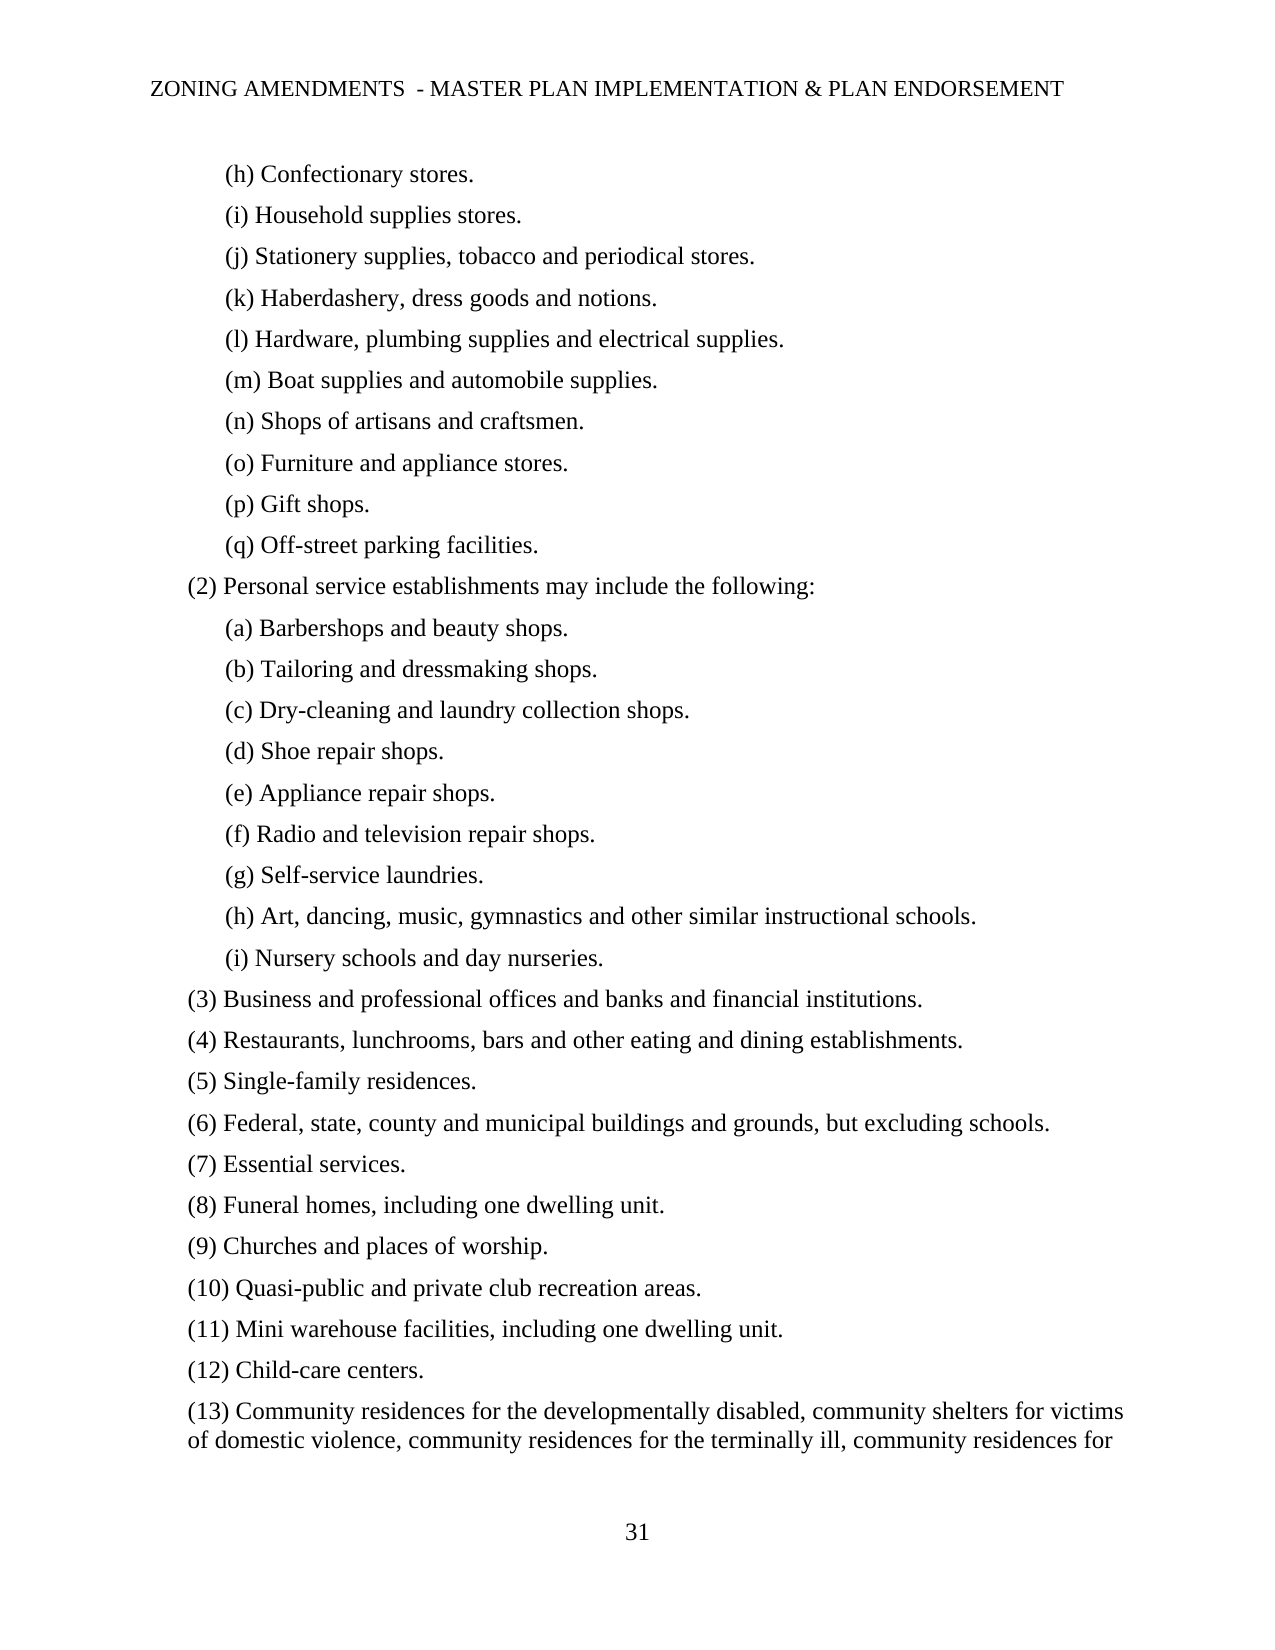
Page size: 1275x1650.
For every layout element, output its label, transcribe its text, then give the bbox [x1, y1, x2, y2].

text (i) Nursery schools and day nurseries. [225, 943, 1125, 971]
text (h) Art, dancing, music, gymnastics and other similar instructional schools. [225, 901, 1125, 930]
text (c) Dry-cleaning and laundry collection shops. [225, 695, 1125, 724]
text (g) Self-service laundries. [225, 860, 1125, 889]
text (10) Quasi-public and private club recreation areas. [187, 1273, 1125, 1301]
text (4) Restaurants, lunchrooms, bars and other eating and dining establishments. [187, 1025, 1125, 1054]
text (6) Federal, state, county and municipal buildings and grounds, but excluding schools. [187, 1108, 1125, 1136]
text (o) Furniture and appliance stores. [225, 448, 1125, 476]
text (8) Funeral homes, including one dwelling unit. [187, 1190, 1125, 1219]
text (3) Business and professional offices and banks and financial institutions. [187, 984, 1125, 1013]
text (7) Essential services. [187, 1149, 1125, 1178]
text (a) Barbershops and beauty shops. [225, 613, 1125, 641]
text (i) Household supplies stores. [225, 200, 1125, 229]
text (q) Off-street parking facilities. [225, 530, 1125, 559]
text (12) Child-care centers. [187, 1355, 1125, 1384]
text (5) Single-family residences. [187, 1066, 1125, 1095]
text (2) Personal service establishments may include the following: [187, 571, 1125, 600]
text (11) Mini warehouse facilities, including one dwelling unit. [187, 1314, 1125, 1343]
text (k) Haberdashery, dress goods and notions. [225, 283, 1125, 311]
text (m) Boat supplies and automobile supplies. [225, 365, 1125, 394]
text (e) Appliance repair shops. [225, 778, 1125, 806]
text (p) Gift shops. [225, 489, 1125, 518]
text (b) Tailoring and dressmaking shops. [225, 654, 1125, 683]
text (d) Shoe repair shops. [225, 736, 1125, 765]
text (h) Confectionary stores. [225, 159, 1125, 188]
text (l) Hardware, plumbing supplies and electrical supplies. [225, 324, 1125, 353]
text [187, 1396, 1125, 1454]
text (j) Stationery supplies, tobacco and periodical stores. [225, 241, 1125, 270]
text (n) Shops of artisans and craftsmen. [225, 406, 1125, 435]
text (9) Churches and places of worship. [187, 1231, 1125, 1260]
text (f) Radio and television repair shops. [225, 819, 1125, 848]
